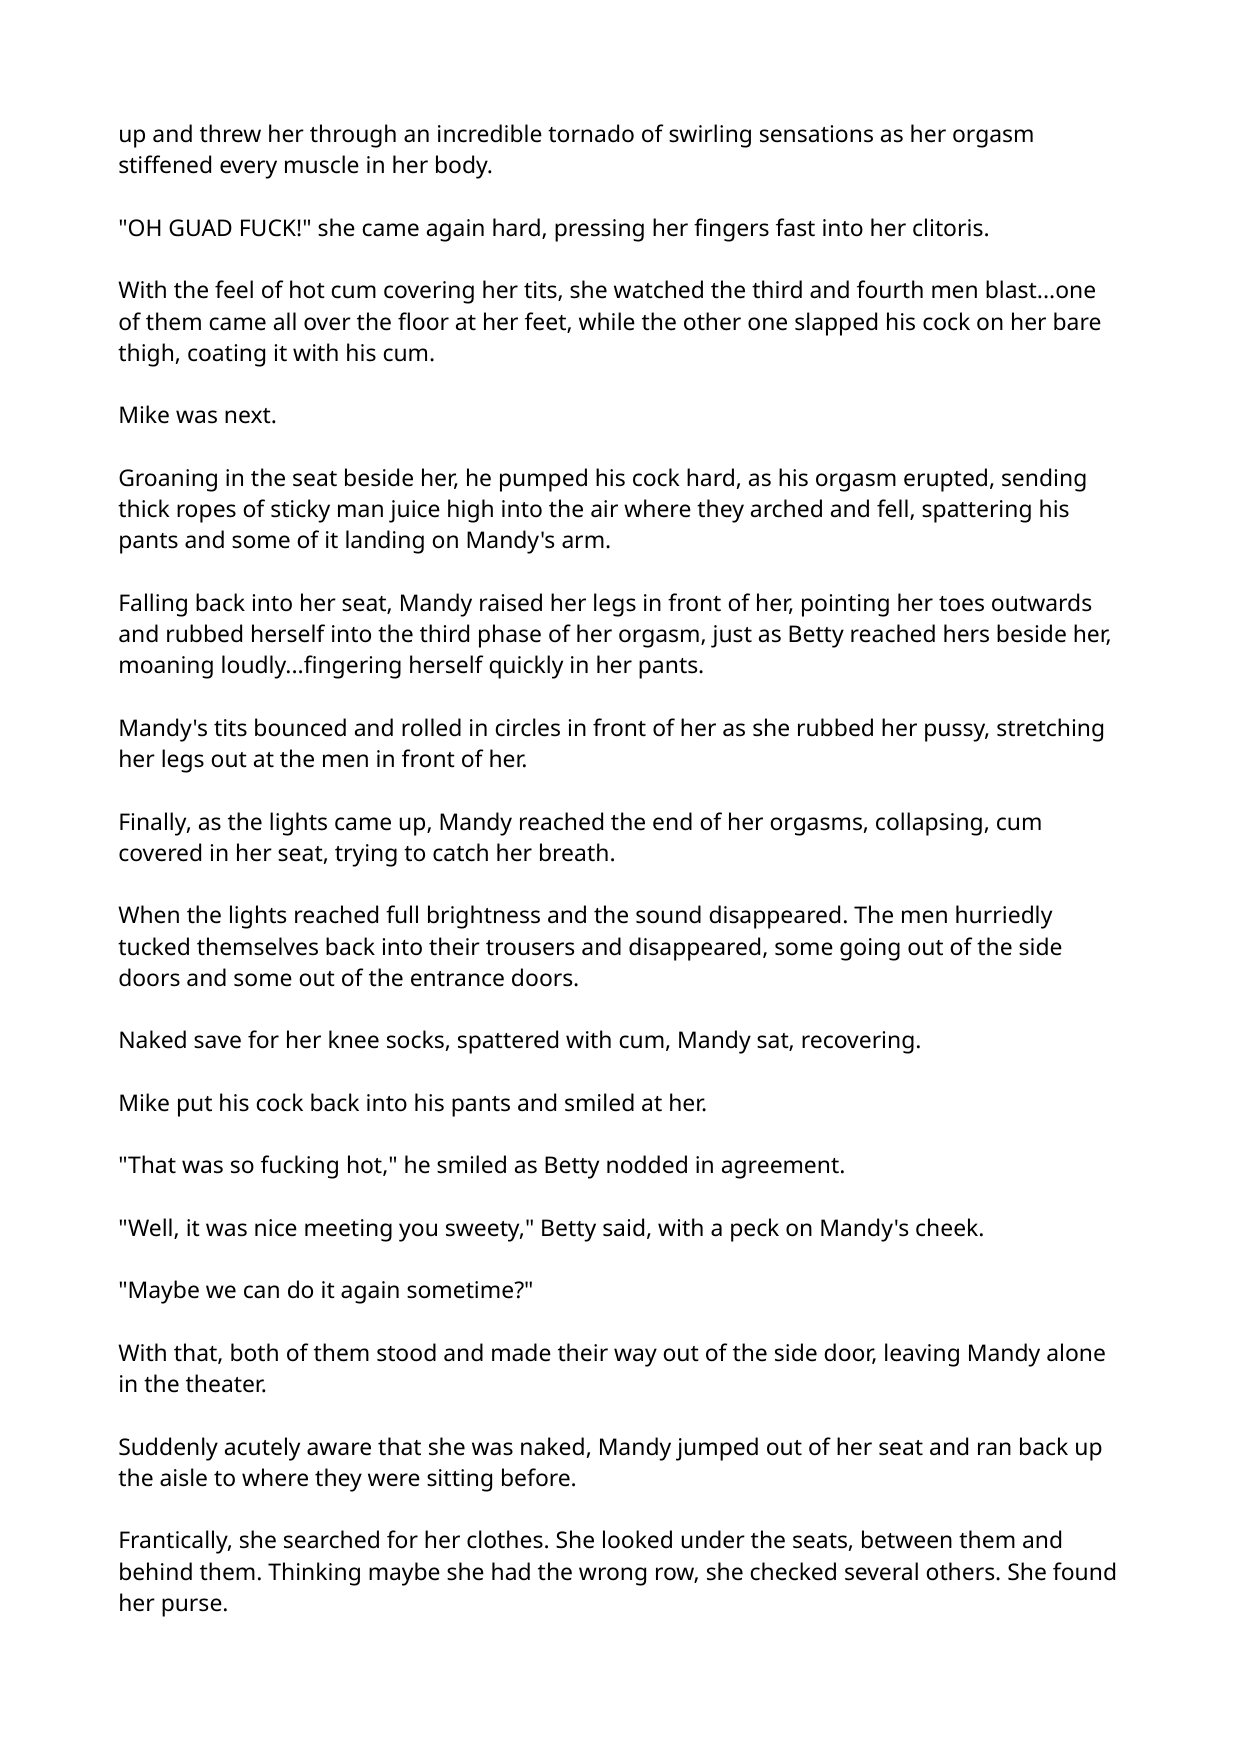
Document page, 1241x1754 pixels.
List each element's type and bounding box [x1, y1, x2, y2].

text [118, 118, 1122, 1618]
